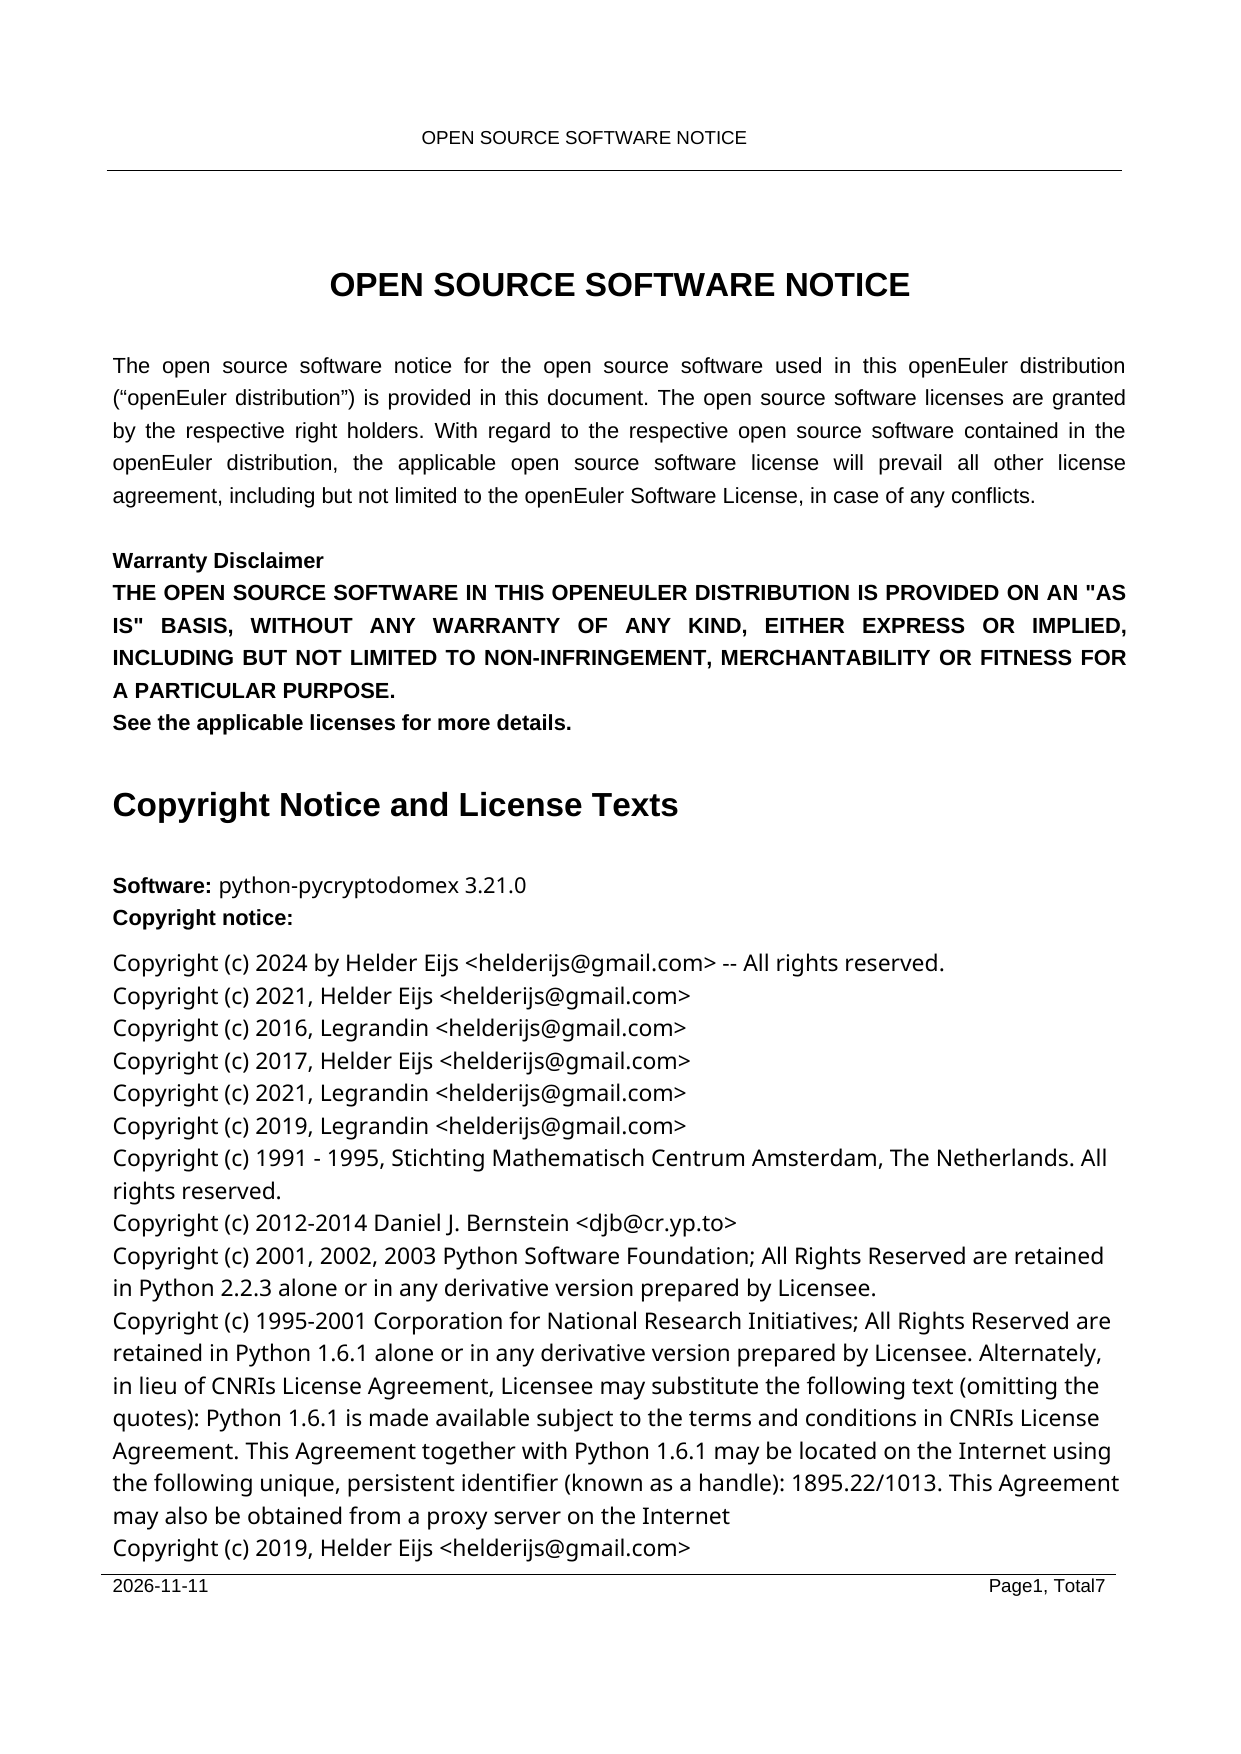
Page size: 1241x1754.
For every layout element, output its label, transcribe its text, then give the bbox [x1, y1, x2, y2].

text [112, 947, 1128, 1564]
text Copyright Notice and License Texts [112, 771, 1128, 836]
text Copyright notice: [112, 901, 1128, 934]
text OPEN SOURCE SOFTWARE NOTICE [112, 251, 1128, 316]
text The open source software notice for the open source software used in this openEuler distribution (“openEuler distribution”) is provided in this document. The open source software licenses are granted by the respective right holders. With regard to the respective open source software contained in the openEuler distribution, the applicable open source software license will prevail all other license agreement, including but not limited to the openEuler Software License, in case of any conflicts. [112, 349, 1128, 511]
title Software: python-pycryptodomex 3.21.0 [112, 869, 1128, 901]
text Warranty Disclaimer [112, 544, 1128, 576]
text THE OPEN SOURCE SOFTWARE IN THIS OPENEULER DISTRIBUTION IS PROVIDED ON AN "AS IS" BASIS, WITHOUT ANY WARRANTY OF ANY KIND, EITHER EXPRESS OR IMPLIED, INCLUDING BUT NOT LIMITED TO NON-INFRINGEMENT, MERCHANTABILITY OR FITNESS FOR A PARTICULAR PURPOSE. See the applicable licenses for more details. [112, 576, 1128, 739]
